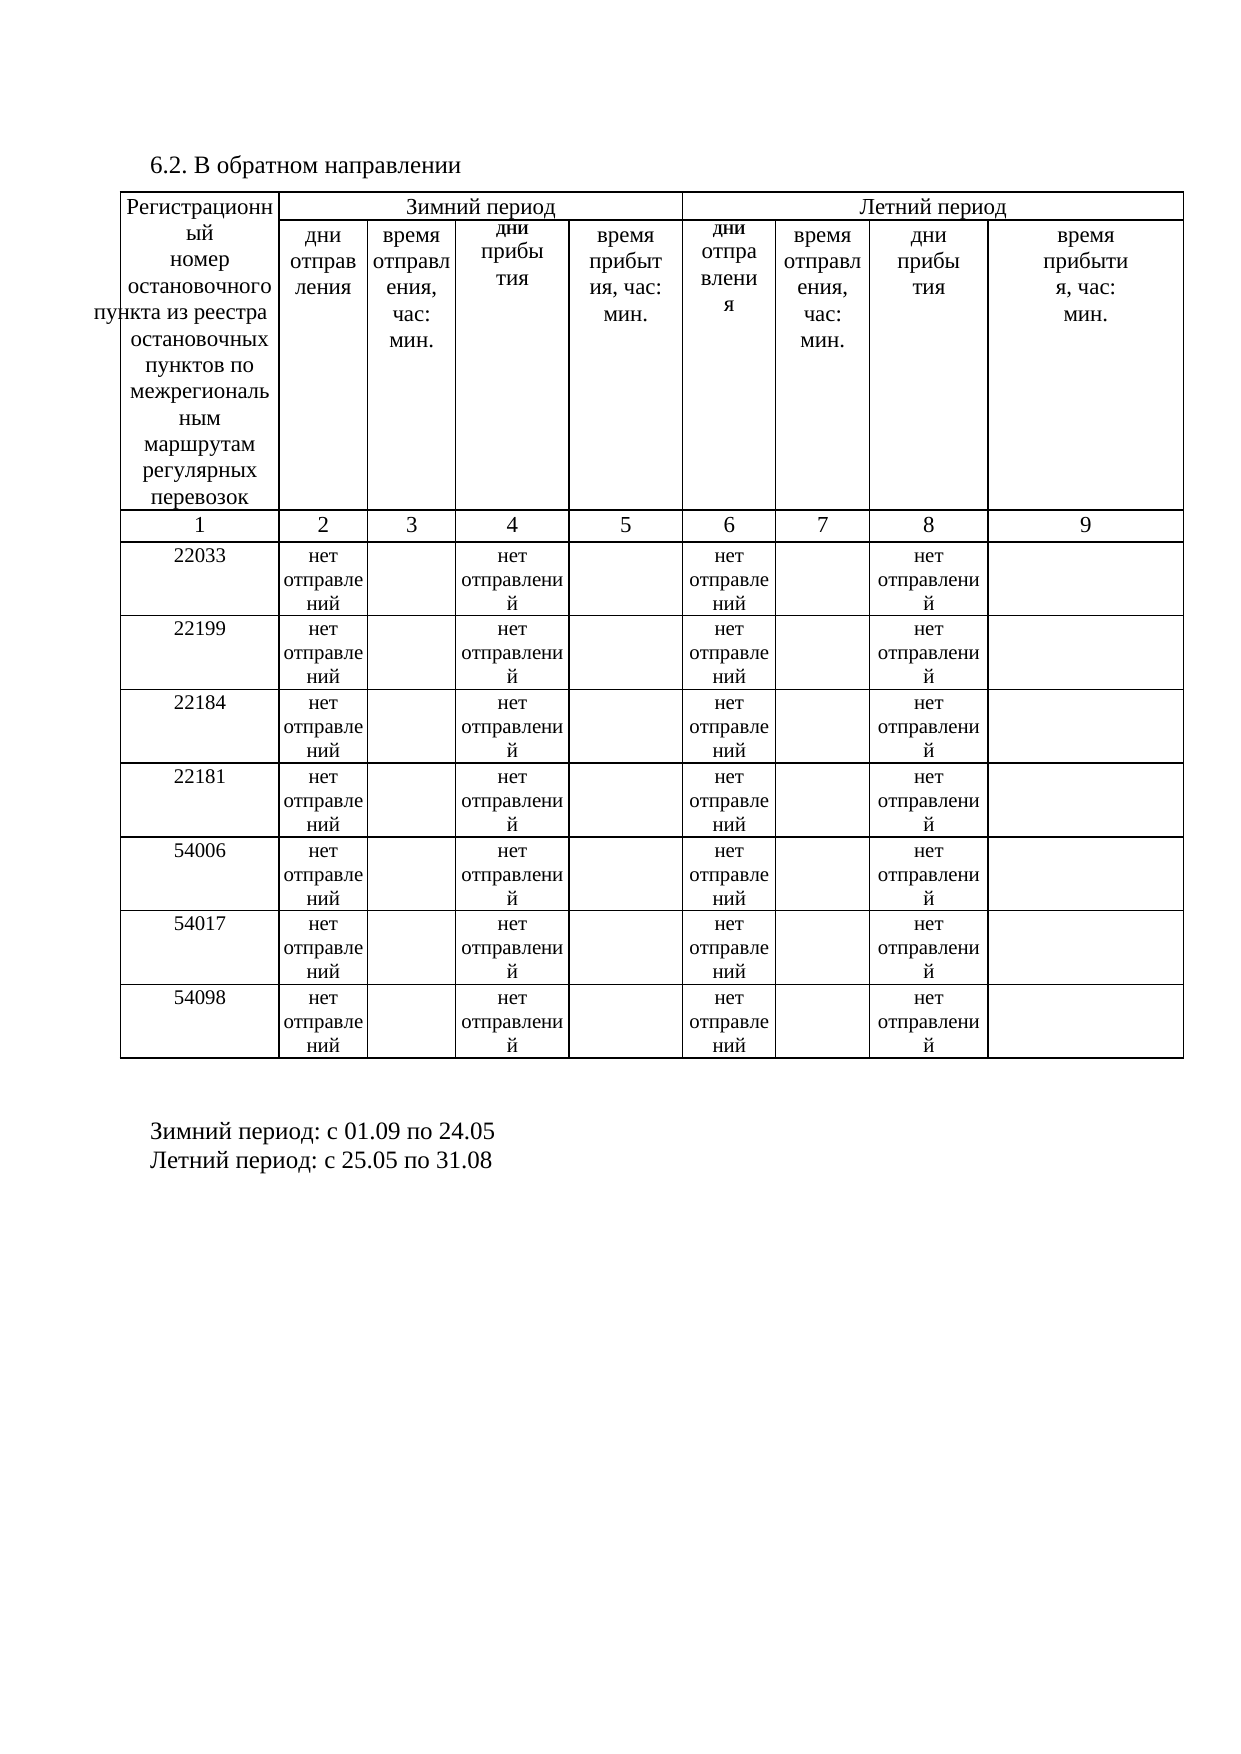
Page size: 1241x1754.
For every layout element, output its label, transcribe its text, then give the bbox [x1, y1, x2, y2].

table_cell нет отправлений [683, 690, 775, 762]
table_cell нет отправлений [280, 764, 367, 836]
table_cell нет отправлений [870, 764, 987, 836]
table_cell [989, 543, 1183, 615]
table_cell нет отправлений [280, 543, 367, 615]
table_cell нет отправлений [683, 764, 775, 836]
table_cell 22033 [121, 543, 278, 615]
table_cell [989, 690, 1183, 762]
table_cell [776, 764, 869, 836]
table_header Летний период [683, 193, 1183, 219]
table_cell нет отправлений [456, 690, 568, 762]
table_cell нет отправлений [870, 616, 987, 688]
table_cell нет отправлений [456, 911, 568, 983]
table_cell нет отправлений [683, 911, 775, 983]
table_header Регистрационный номер остановочного пункта из реестра остановочных пунктов по межрегиональным маршрутам регулярных перевозок [121, 193, 278, 509]
table_cell ДНИ прибы тия [456, 221, 568, 509]
table_cell нет отправлений [870, 985, 987, 1057]
table_cell нет отправлений [683, 616, 775, 688]
table_cell [368, 616, 455, 688]
table_cell время отправл ения, час: мин. [368, 221, 455, 509]
table_cell нет отправлений [870, 543, 987, 615]
table_cell 5 [570, 511, 682, 541]
table_cell [368, 764, 455, 836]
table_cell нет отправлений [280, 985, 367, 1057]
table_cell нет отправлений [280, 690, 367, 762]
table_cell [776, 911, 869, 983]
table_cell 54017 [121, 911, 278, 983]
table_cell время отправл ения, час: мин. [776, 221, 869, 509]
table_cell нет отправлений [456, 985, 568, 1057]
table_cell 54006 [121, 838, 278, 910]
table_cell нет отправлений [280, 616, 367, 688]
table_cell [989, 764, 1183, 836]
table_cell нет отправлений [683, 543, 775, 615]
table_cell [368, 985, 455, 1057]
text 6.2. В обратном направлении [150, 150, 1090, 179]
table_cell нет отправлений [870, 911, 987, 983]
table_cell нет отправлений [280, 911, 367, 983]
table_cell нет отправлений [683, 985, 775, 1057]
table_cell [776, 985, 869, 1057]
table_header Зимний период [280, 193, 682, 219]
table_cell 4 [456, 511, 568, 541]
table_cell [776, 616, 869, 688]
table_cell [570, 838, 682, 910]
table_cell 7 [776, 511, 869, 541]
table_cell [368, 690, 455, 762]
table_cell нет отправлений [870, 838, 987, 910]
table_cell [989, 838, 1183, 910]
table_cell [989, 616, 1183, 688]
table_cell 22184 [121, 690, 278, 762]
table_cell [776, 690, 869, 762]
table_cell 8 [870, 511, 987, 541]
table_cell 2 [280, 511, 367, 541]
table_cell [368, 838, 455, 910]
table_cell [368, 543, 455, 615]
table_cell [368, 911, 455, 983]
table_cell [776, 838, 869, 910]
table_cell 1 [121, 511, 278, 541]
table_cell дни отправ ления [280, 221, 367, 509]
table_cell [776, 543, 869, 615]
table_cell [570, 764, 682, 836]
table_cell нет отправлений [456, 543, 568, 615]
table_cell дни прибы тия [870, 221, 987, 509]
table_cell [570, 911, 682, 983]
table_cell ДНИ отпра влени я [683, 221, 775, 509]
table_cell [570, 616, 682, 688]
table_cell [570, 543, 682, 615]
table_cell 22199 [121, 616, 278, 688]
table_cell нет отправлений [456, 764, 568, 836]
table_cell [989, 985, 1183, 1057]
table_cell [570, 690, 682, 762]
table_cell нет отправлений [683, 838, 775, 910]
table_cell 3 [368, 511, 455, 541]
table_cell [989, 911, 1183, 983]
table_cell [570, 985, 682, 1057]
table_cell время прибыти я, час: мин. [989, 221, 1183, 509]
table_cell нет отправлений [456, 838, 568, 910]
table_cell 22181 [121, 764, 278, 836]
table_cell 6 [683, 511, 775, 541]
table_cell нет отправлений [456, 616, 568, 688]
table_cell 9 [989, 511, 1183, 541]
text Зимний период: с 01.09 по 24.05 [150, 1116, 1090, 1145]
text Летний период: с 25.05 по 31.08 [150, 1145, 1090, 1174]
table_cell нет отправлений [870, 690, 987, 762]
table_cell 54098 [121, 985, 278, 1057]
table_cell нет отправлений [280, 838, 367, 910]
table_cell время прибыт ия, час: мин. [570, 221, 682, 509]
